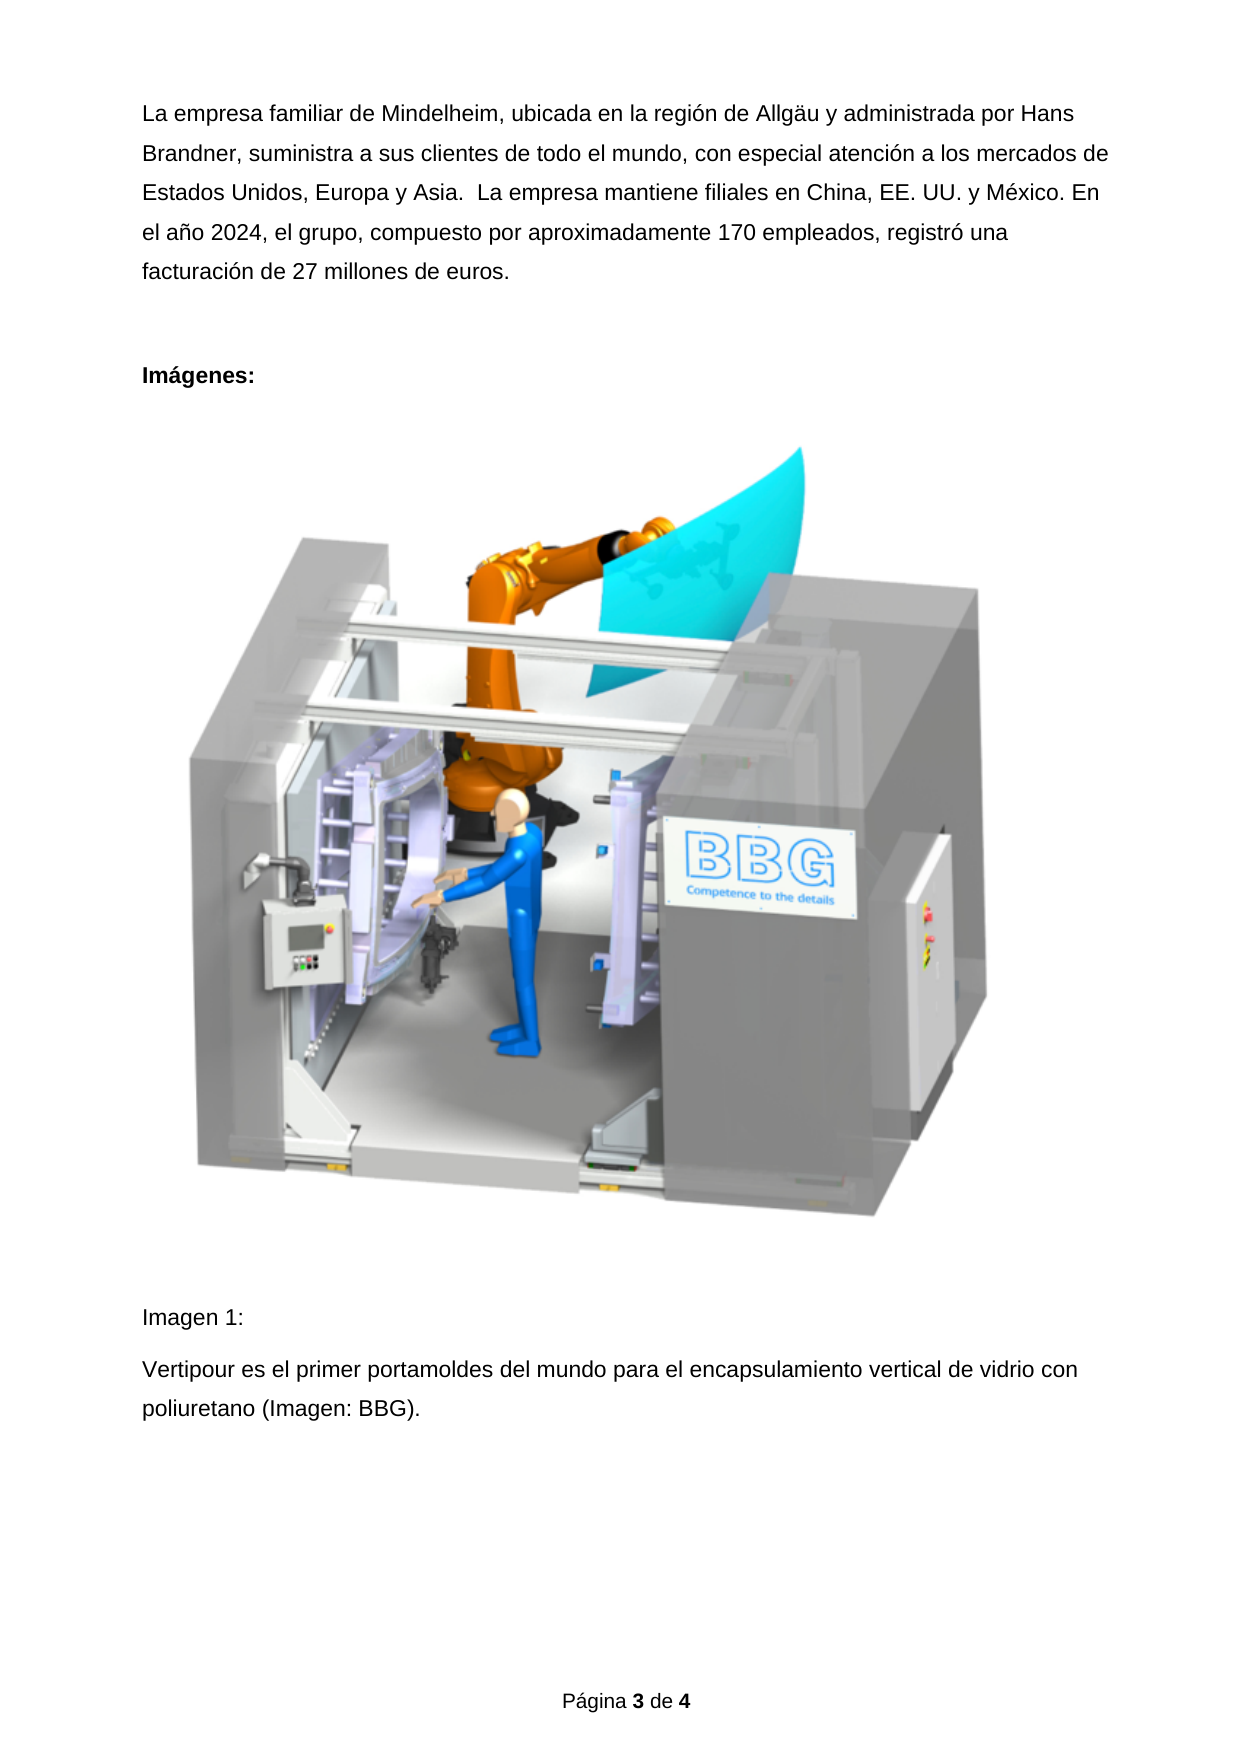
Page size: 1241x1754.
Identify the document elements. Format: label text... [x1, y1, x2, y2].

text Imágenes: [142, 362, 1110, 389]
text Vertipour es el primer portamoldes del mundo para el encapsulamiento vertical de vidrio con poliuretano (Imagen: BBG). [142, 1356, 1110, 1421]
picture [141, 414, 1028, 1277]
text Imagen 1: [142, 1304, 1110, 1330]
text La empresa familiar de Mindelheim, ubicada en la región de Allgäu y administrada por Hans Brandner, suministra a sus clientes de todo el mundo, con especial atención a los mercados de Estados Unidos, Europa y Asia. La empresa mantiene filiales en China, EE. UU. y México. En el año 2024, el grupo, compuesto por aproximadamente 170 empleados, registró una facturación de 27 millones de euros. [142, 100, 1110, 285]
